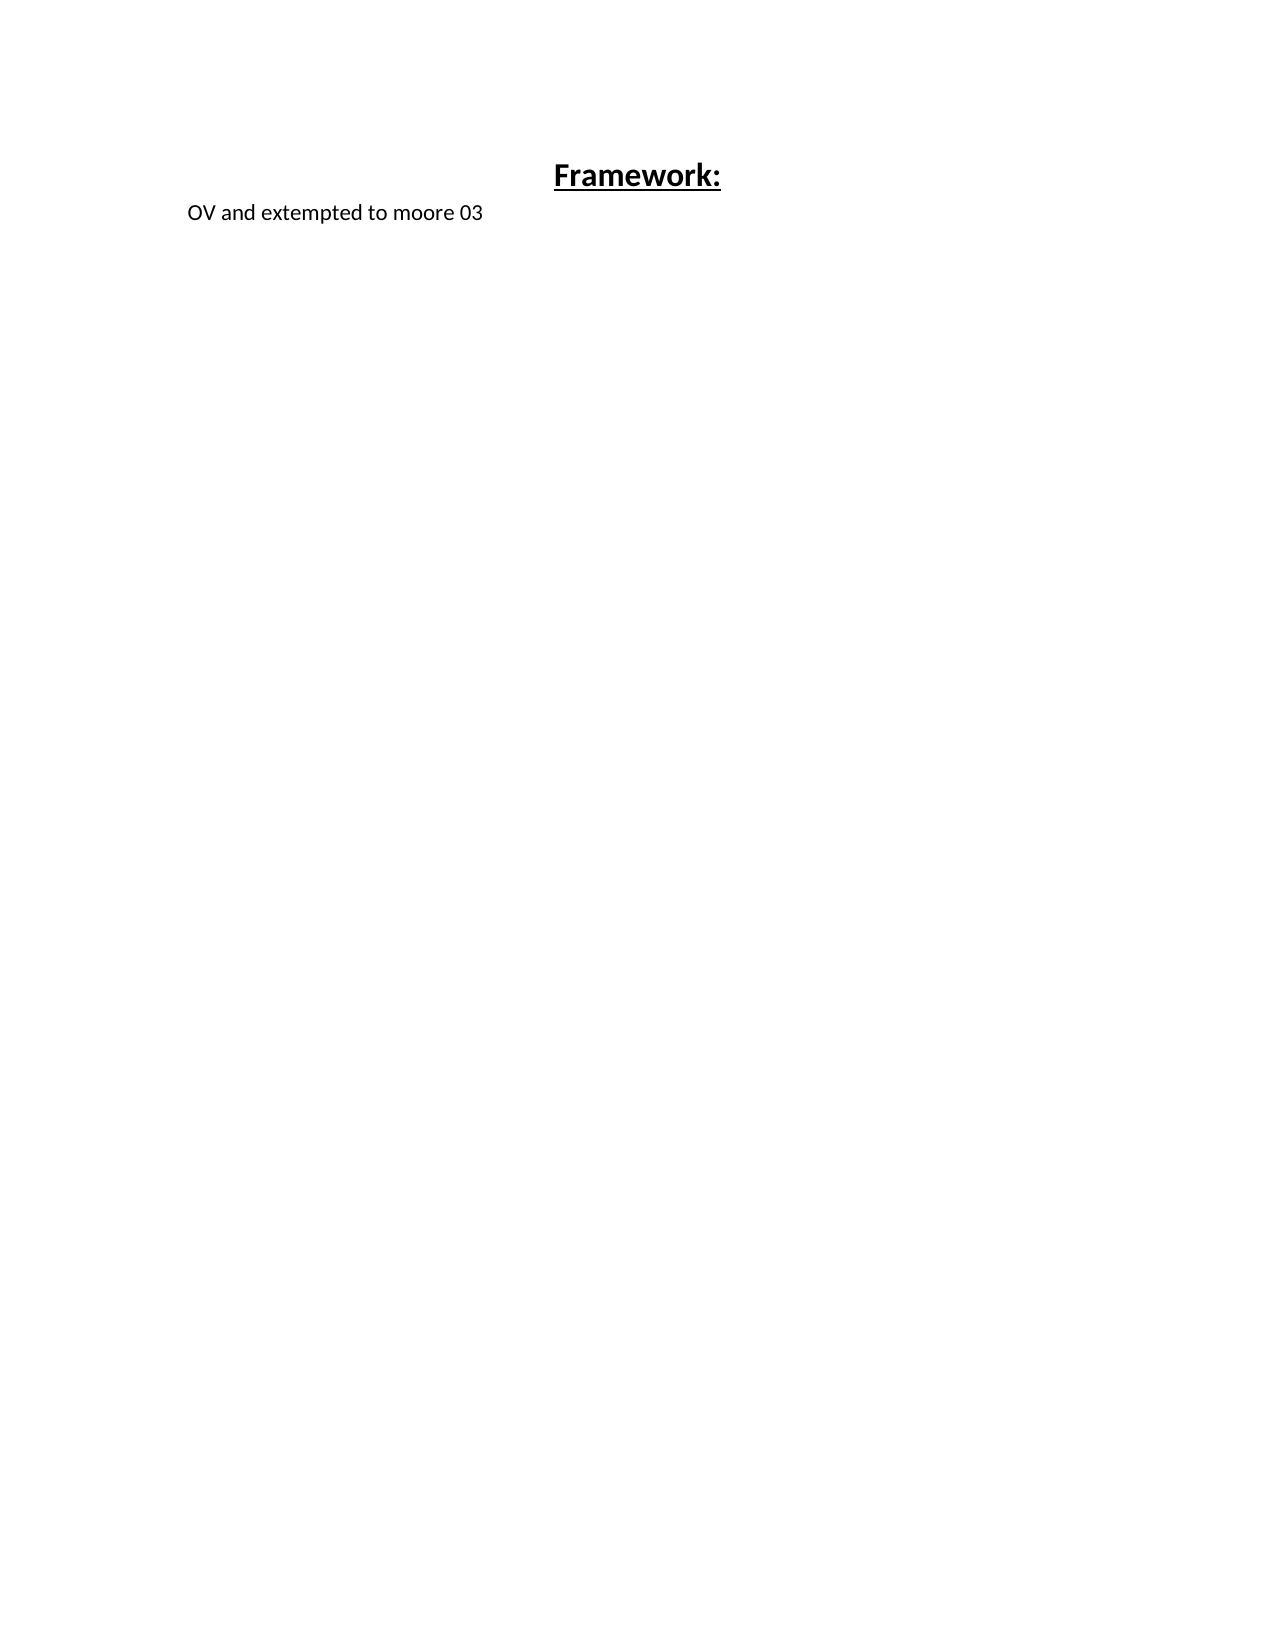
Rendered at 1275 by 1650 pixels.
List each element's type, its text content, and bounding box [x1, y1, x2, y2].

text OV and extempted to moore 03 [187, 198, 1087, 226]
subtitle Framework: [187, 154, 1087, 195]
